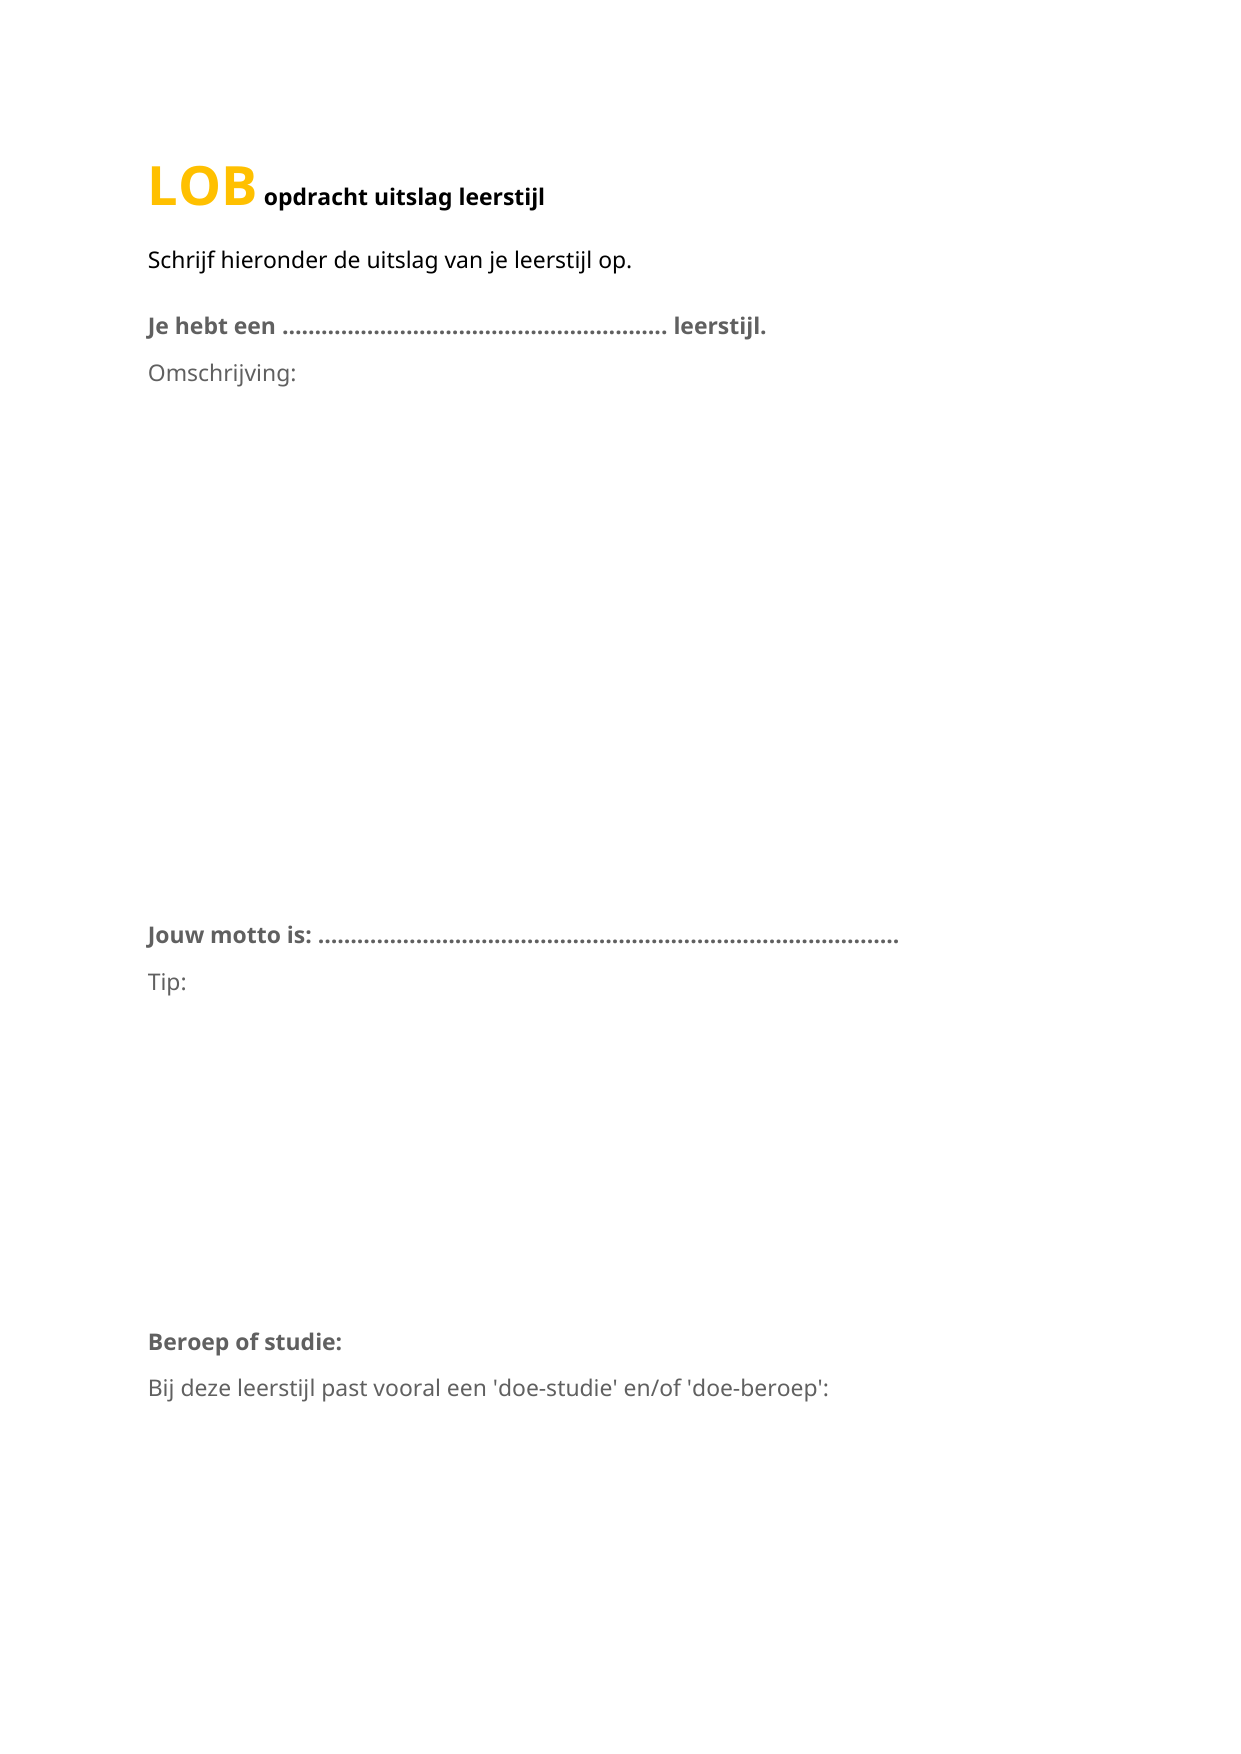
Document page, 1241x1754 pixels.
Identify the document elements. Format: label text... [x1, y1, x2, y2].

text Jouw motto is: …………………………………………………………………………….. Tip: [148, 904, 1093, 997]
text Schrijf hieronder de uitslag van je leerstijl op. [148, 244, 1093, 275]
text Je hebt een ………………………………………………….. leerstijl. Omschrijving: [148, 294, 1093, 388]
text Beroep of studie: Bij deze leerstijl past vooral een 'doe-studie' en/of 'doe-beroep': [148, 1310, 1093, 1404]
text LOB opdracht uitslag leerstijl [148, 148, 1093, 221]
